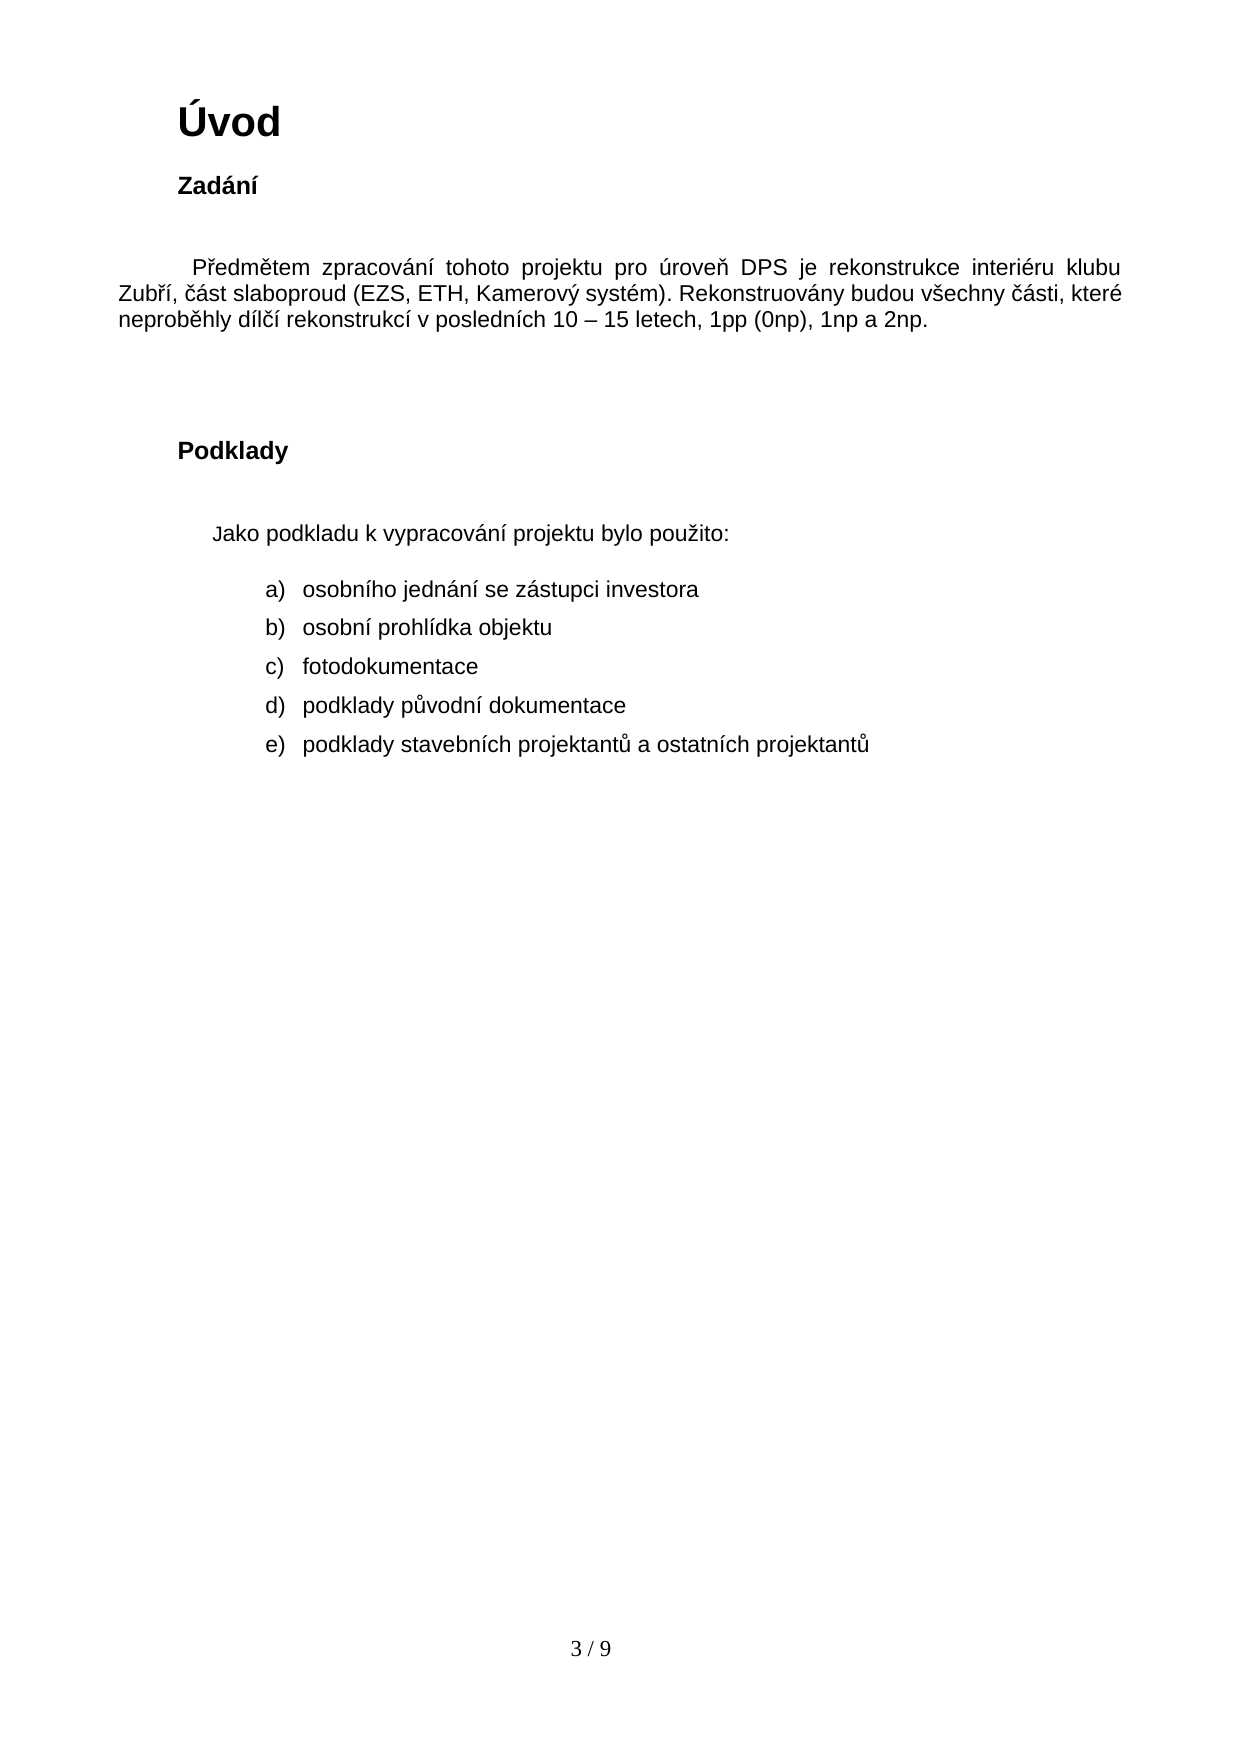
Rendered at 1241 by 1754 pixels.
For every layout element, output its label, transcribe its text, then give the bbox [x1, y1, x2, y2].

list osobního jednání se zástupci investora [265, 576, 1122, 602]
list podklady stavebních projektantů a ostatních projektantů [265, 731, 1122, 757]
subtitle Podklady [177, 436, 1122, 465]
list osobní prohlídka objektu [265, 614, 1122, 641]
list podklady původní dokumentace [265, 692, 1122, 718]
subtitle Zadání [177, 171, 1122, 199]
text Jako podkladu k vypracování projektu bylo použito: [118, 520, 1122, 546]
list fotodokumentace [265, 653, 1122, 679]
text Předmětem zpracování tohoto projektu pro úroveň DPS je rekonstrukce interiéru klubu Zubří, část slaboproud (EZS, ETH, Kamerový systém). Rekonstruovány budou všechny části, které neproběhly dílčí rekonstrukcí v posledních 10 – 15 letech, 1pp (0np), 1np a 2np. [118, 253, 1122, 333]
subtitle Úvod [177, 98, 1122, 146]
